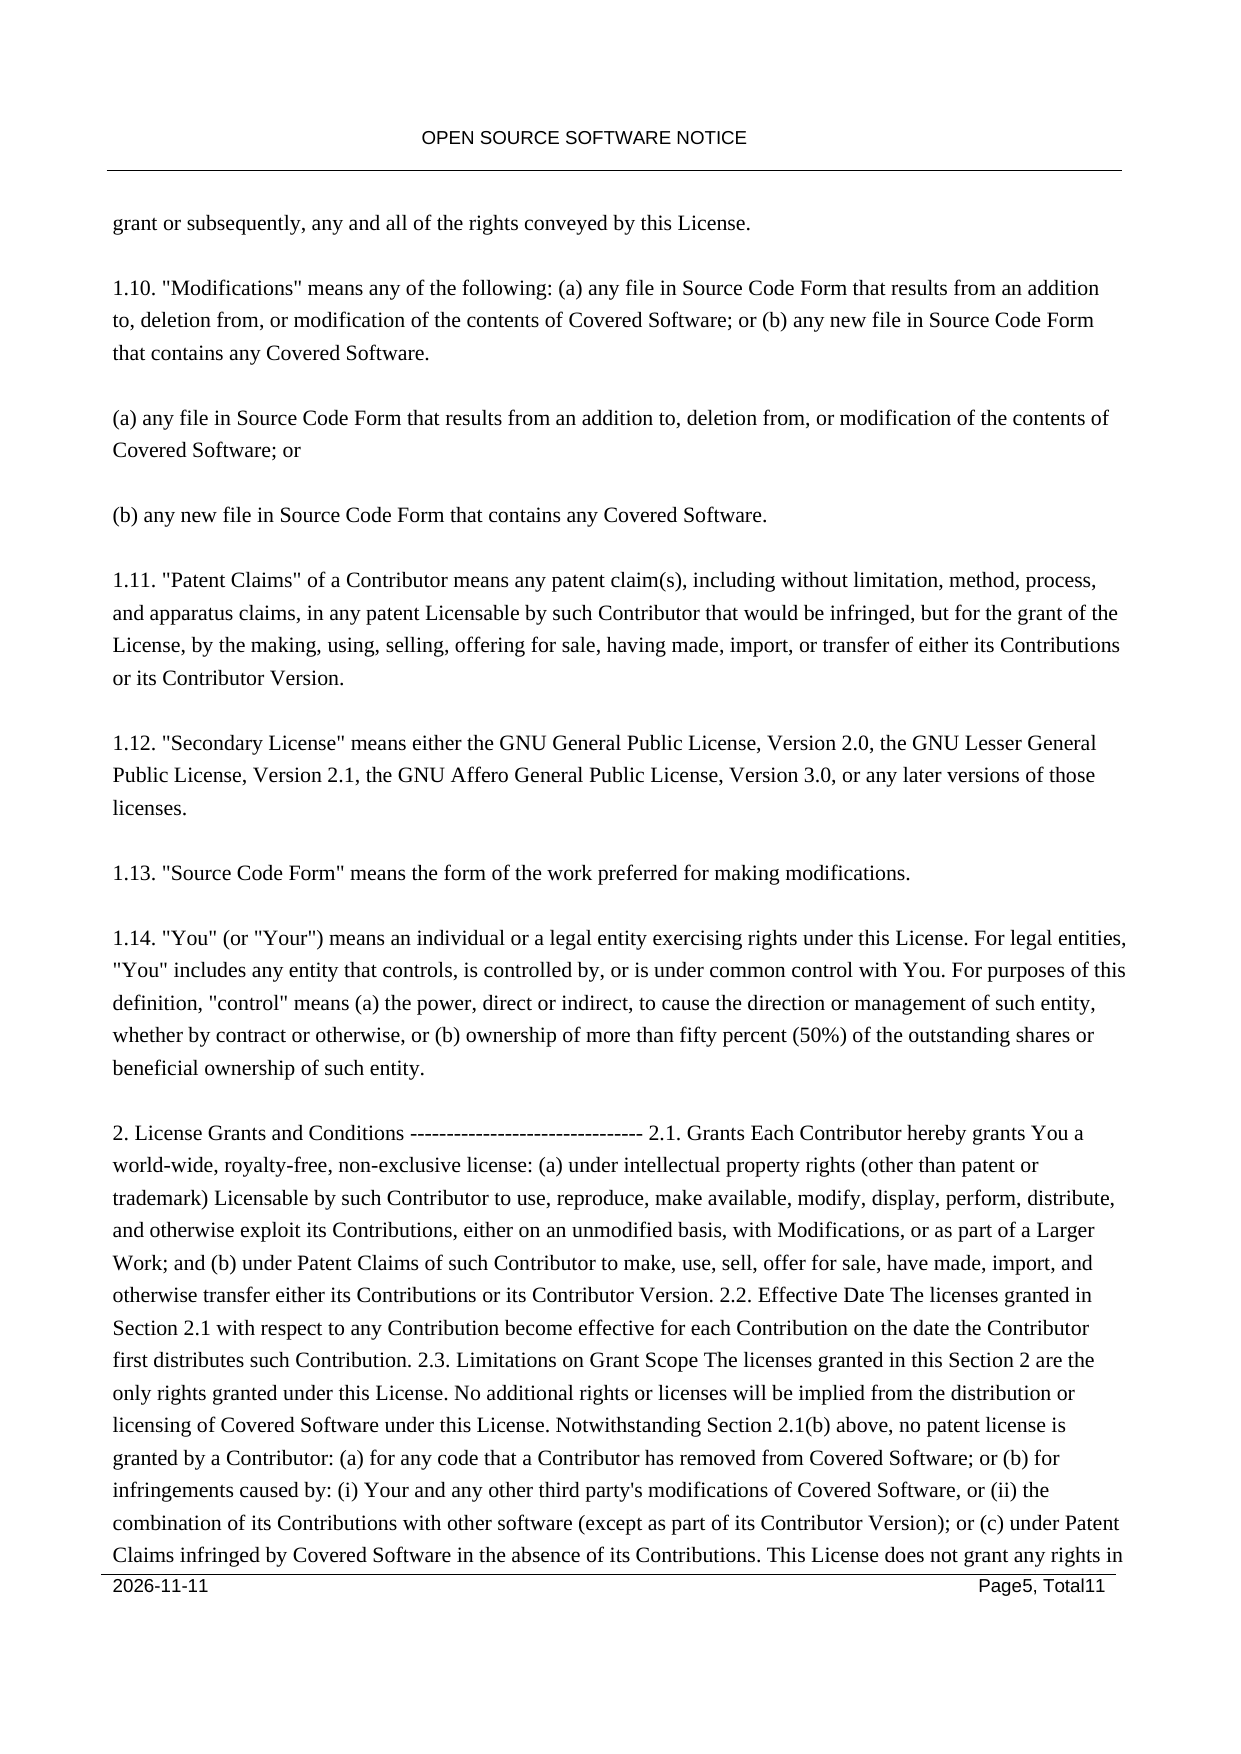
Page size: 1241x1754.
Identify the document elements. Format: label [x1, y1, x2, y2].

text [112, 206, 1128, 1571]
